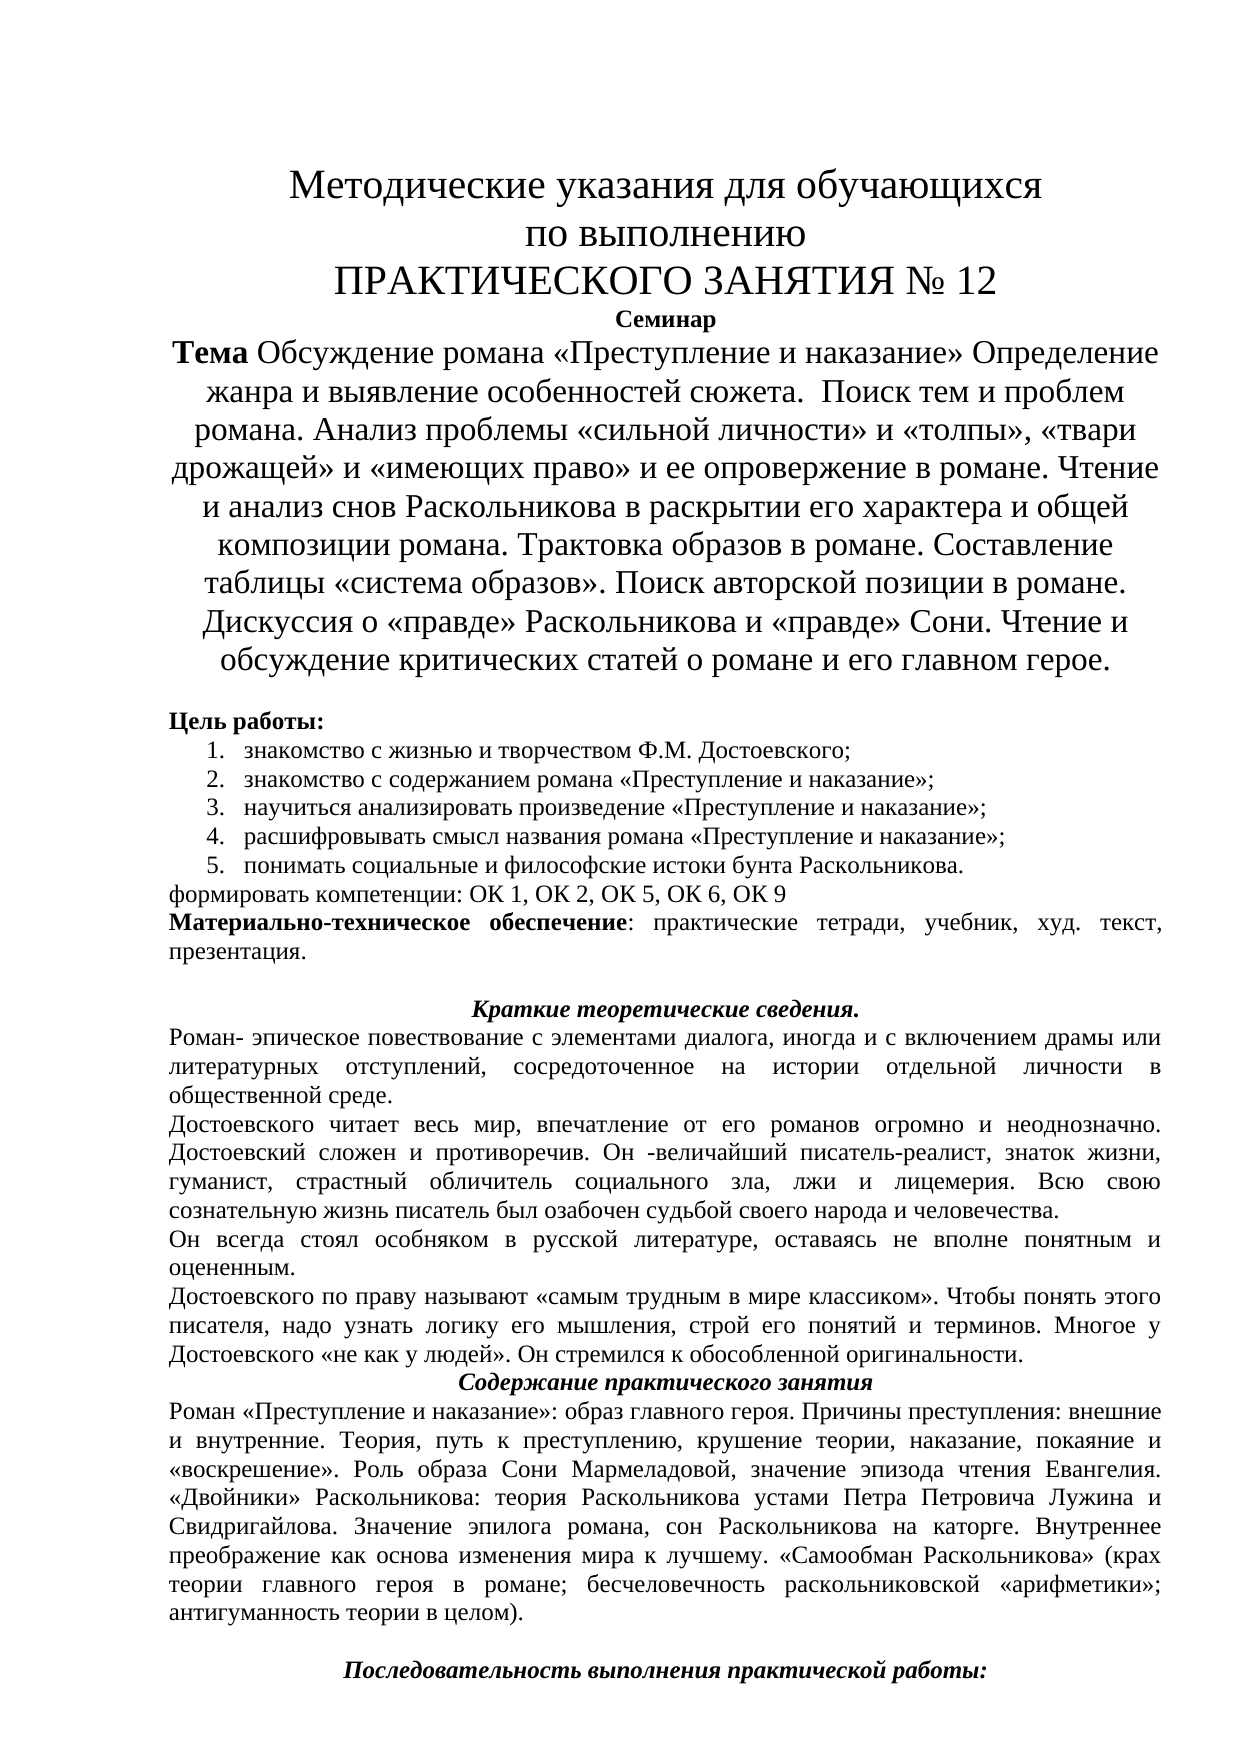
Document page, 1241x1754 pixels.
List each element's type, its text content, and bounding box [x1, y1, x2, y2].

text Тема Обсуждение романа «Преступление и наказание» Определение жанра и выявление особенностей сюжета. Поиск тем и проблем романа. Анализ проблемы «сильной личности» и «толпы», «твари дрожащей» и «имеющих право» и ее опровержение в романе. Чтение и анализ снов Раскольникова в раскрытии его характера и общей композиции романа. Трактовка образов в романе. Составление таблицы «система образов». Поиск авторской позиции в романе. Дискуссия о «правде» Раскольникова и «правде» Сони. Чтение и обсуждение критических статей о романе и его главном герое. [169, 332, 1162, 677]
text по выполнению [169, 208, 1162, 256]
list знакомство с жизнью и творчеством Ф.М. Достоевского; [206, 735, 1162, 764]
list расшифровывать смысл названия романа «Преступление и наказание»; [206, 821, 1162, 850]
text формировать компетенции: ОК 1, ОК 2, ОК 5, ОК 6, ОК 9 [169, 879, 1162, 907]
text Цель работы: [169, 706, 1162, 735]
text Методические указания для обучающихся [169, 160, 1162, 208]
text Краткие теоретические сведения. [169, 994, 1162, 1022]
list понимать социальные и философские истоки бунта Раскольникова. [206, 850, 1162, 879]
text Он всегда стоял особняком в русской литературе, оставаясь не вполне понятным и оцененным. [169, 1224, 1162, 1281]
text Роман «Преступление и наказание»: образ главного героя. Причины преступления: внешние и внутренние. Теория, путь к преступлению, крушение теории, наказание, покаяние и «воскрешение». Роль образа Сони Мармеладовой, значение эпизода чтения Евангелия. «Двойники» Раскольникова: теория Раскольникова устами Петра Петровича Лужина и Свидригайлова. Значение эпилога романа, сон Раскольникова на каторге. Внутреннее преображение как основа изменения мира к лучшему. «Самообман Раскольникова» (крах теории главного героя в романе; бесчеловечность раскольниковской «арифметики»; антигуманность теории в целом). [169, 1396, 1162, 1626]
text Роман- эпическое повествование с элементами диалога, иногда и с включением драмы или литературных отступлений, сосредоточенное на истории отдельной личности в общественной среде. [169, 1022, 1162, 1109]
text Семинар [169, 304, 1162, 332]
list знакомство с содержанием романа «Преступление и наказание»; [206, 764, 1162, 792]
text Материально-техническое обеспечение: практические тетради, учебник, худ. текст, презентация. [169, 907, 1162, 965]
text ПРАКТИЧЕСКОГО ЗАНЯТИЯ № 12 [169, 256, 1162, 304]
list научиться анализировать произведение «Преступление и наказание»; [206, 792, 1162, 821]
text Последовательность выполнения практической работы: [169, 1655, 1162, 1684]
text Содержание практического занятия [169, 1367, 1162, 1396]
text Достоевского читает весь мир, впечатление от его романов огромно и неоднозначно. Достоевский сложен и противоречив. Он -величайший писатель-реалист, знаток жизни, гуманист, страстный обличитель социального зла, лжи и лицемерия. Всю свою сознательную жизнь писатель был озабочен судьбой своего народа и человечества. [169, 1109, 1162, 1224]
text Достоевского по праву называют «самым трудным в мире классиком». Чтобы понять этого писателя, надо узнать логику его мышления, строй его понятий и терминов. Многое у Достоевского «не как у людей». Он стремился к обособленной оригинальности. [169, 1281, 1162, 1367]
